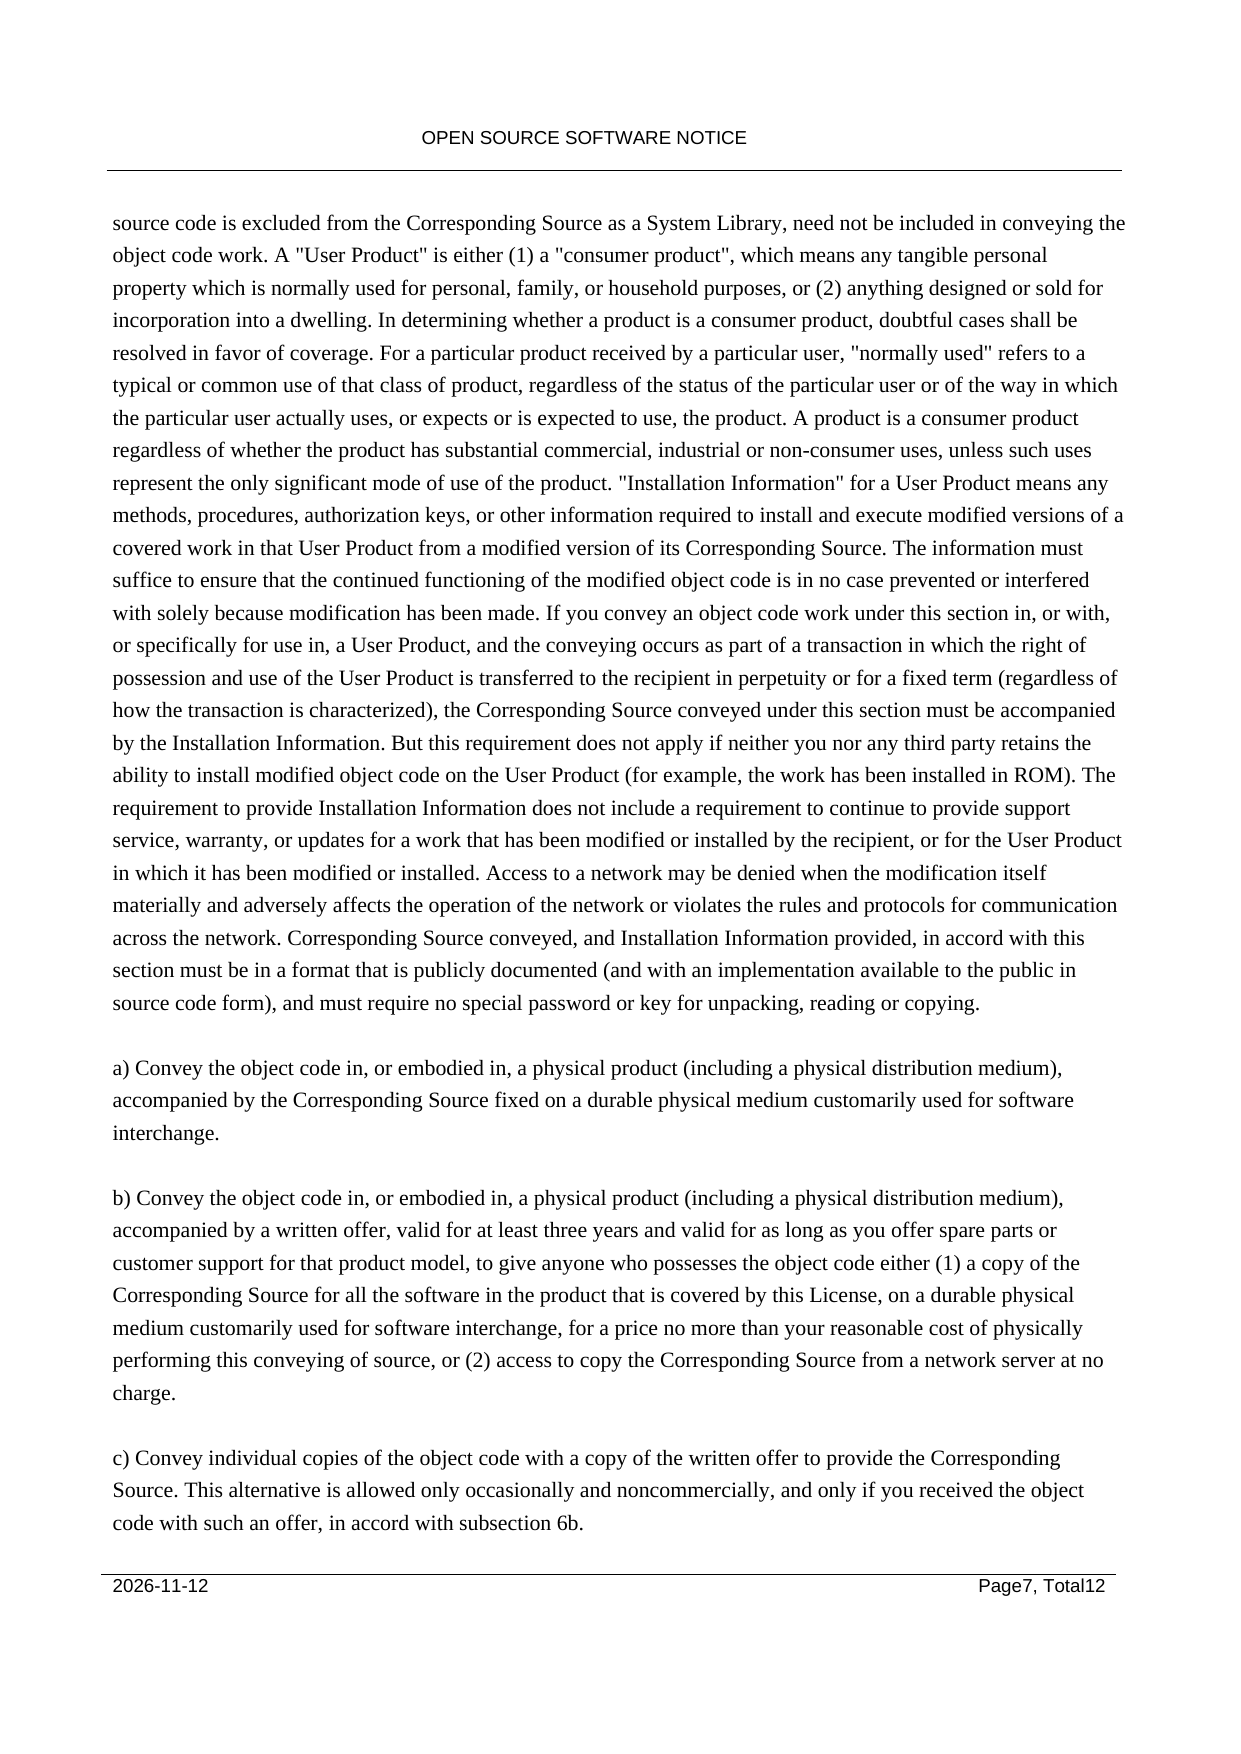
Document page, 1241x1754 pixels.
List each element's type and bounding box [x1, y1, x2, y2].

text [112, 206, 1128, 1539]
